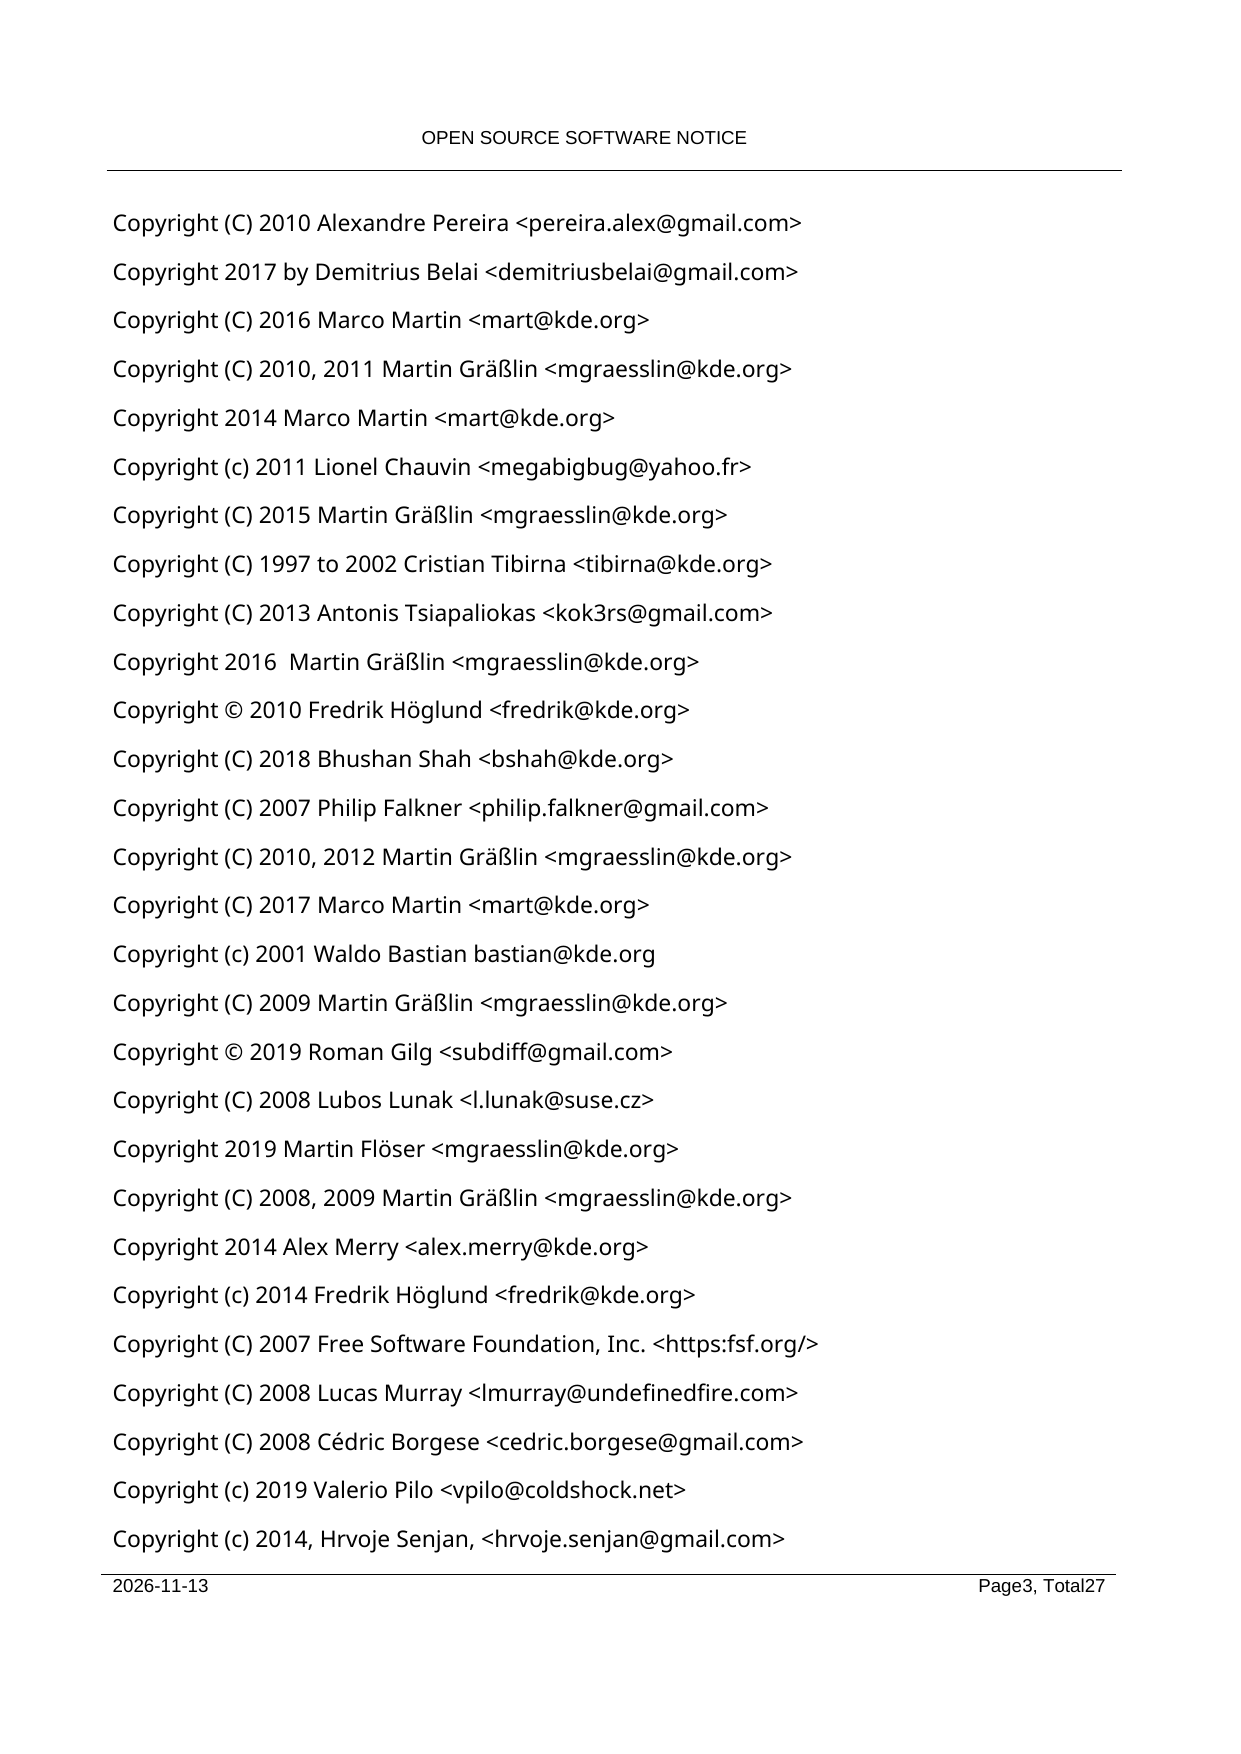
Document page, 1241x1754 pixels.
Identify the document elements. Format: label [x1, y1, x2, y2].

text [112, 206, 1128, 1555]
